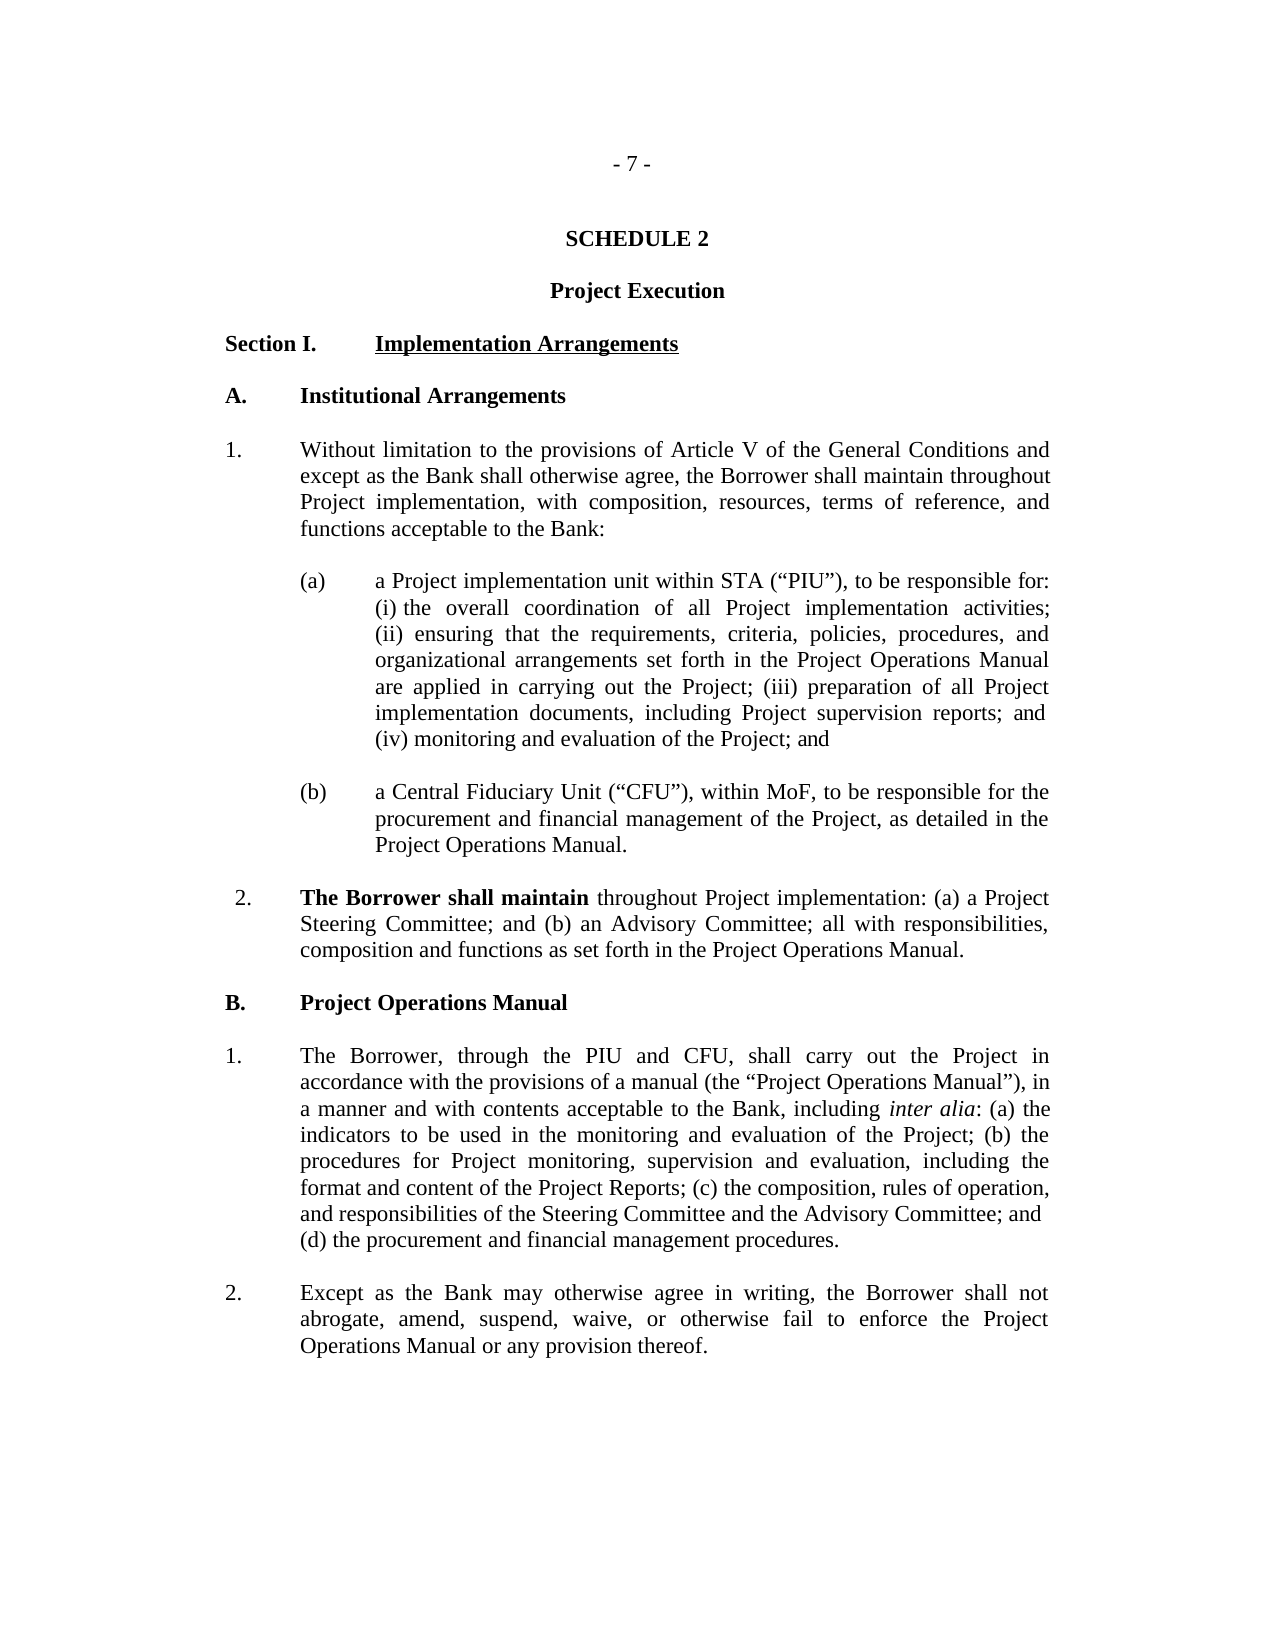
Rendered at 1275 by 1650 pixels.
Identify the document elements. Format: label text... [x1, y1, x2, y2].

text (d) the procurement and financial management procedures. [300, 1226, 1087, 1253]
list Institutional Arrangements [225, 383, 1087, 409]
subtitle Project Execution Section I. Implementation Arrangements [225, 278, 726, 357]
subtitle SCHEDULE 2 [259, 225, 1016, 251]
list The Borrower, through the PIU and CFU, shall carry out the Project in accordance with the provisions of a manual (the “Project Operations Manual”), in a manner and with contents acceptable to the Bank, including inter alia: (a) the indicators to be used in the monitoring and evaluation of the Project; (b) the procedures for Project monitoring, supervision and evaluation, including the format and content of the Project Reports; (c) the composition, rules of operation, and responsibilities of the Steering Committee and the Advisory Committee; and [225, 1042, 1051, 1226]
list a Central Fiduciary Unit (“CFU”), within MoF, to be responsible for the procurement and financial management of the Project, as detailed in the Project Operations Manual. [300, 778, 1050, 857]
subtitle Project Operations Manual [225, 989, 1087, 1016]
list The Borrower shall maintain throughout Project implementation: (a) a Project Steering Committee; and (b) an Advisory Committee; all with responsibilities, composition and functions as set forth in the Project Operations Manual. [234, 884, 1050, 963]
text (iv) monitoring and evaluation of the Project; and [375, 726, 1087, 752]
list Except as the Bank may otherwise agree in writing, the Borrower shall not abrogate, amend, suspend, waive, or otherwise fail to enforce the Project Operations Manual or any provision thereof. [225, 1279, 1050, 1358]
list a Project implementation unit within STA (“PIU”), to be responsible for: (i) the overall coordination of all Project implementation activities; (ii) ensuring that the requirements, criteria, policies, procedures, and organizational arrangements set forth in the Project Operations Manual are applied in carrying out the Project; (iii) preparation of all Project implementation documents, including Project supervision reports; and [300, 567, 1051, 726]
list Without limitation to the provisions of Article V of the General Conditions and except as the Bank shall otherwise agree, the Borrower shall maintain throughout Project implementation, with composition, resources, terms of reference, and functions acceptable to the Bank: [225, 436, 1051, 541]
